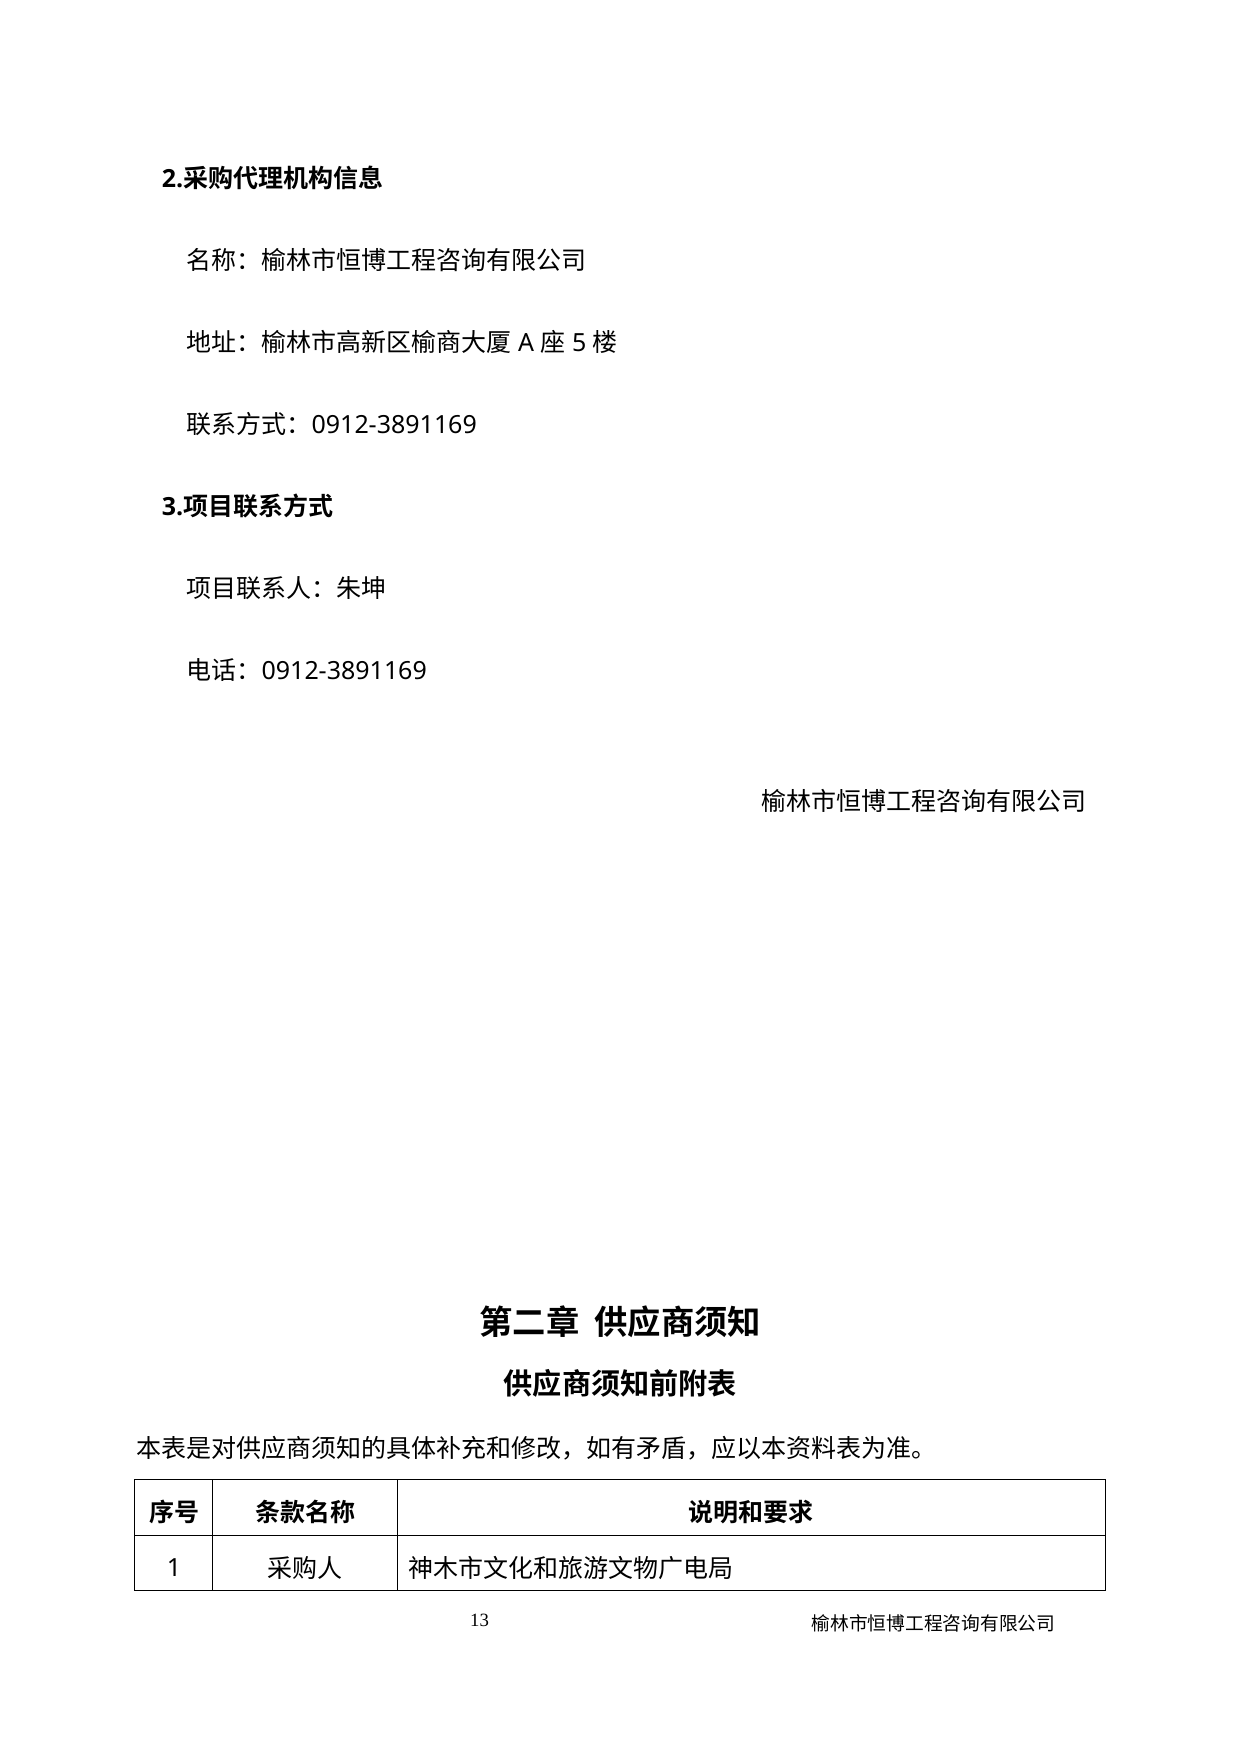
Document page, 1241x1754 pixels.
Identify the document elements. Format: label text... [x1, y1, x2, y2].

text 榆林市恒博工程咨询有限公司 [136, 768, 1104, 882]
subtitle 第二章 供应商须知 [136, 1296, 1104, 1344]
text 2.采购代理机构信息 [136, 145, 1104, 210]
text 电话：0912-3891169 [136, 637, 1104, 702]
table_cell 采购人 [213, 1536, 397, 1590]
text 3.项目联系方式 [136, 473, 1104, 538]
text 项目联系人：朱坤 [136, 555, 1104, 620]
table_header 说明和要求 [398, 1480, 1105, 1535]
table_header 条款名称 [213, 1480, 397, 1535]
text 联系方式：0912-3891169 [136, 391, 1104, 456]
table_cell 神木市文化和旅游文物广电局 [398, 1536, 1105, 1590]
table_header 序号 [135, 1480, 212, 1535]
text 供应商须知前附表 [136, 1349, 1104, 1414]
text 地址：榆林市高新区榆商大厦 A 座 5 楼 [136, 309, 1104, 374]
text 本表是对供应商须知的具体补充和修改，如有矛盾，应以本资料表为准。 [136, 1414, 1104, 1479]
text 名称：榆林市恒博工程咨询有限公司 [136, 227, 1104, 292]
table_cell 1 [135, 1536, 212, 1590]
